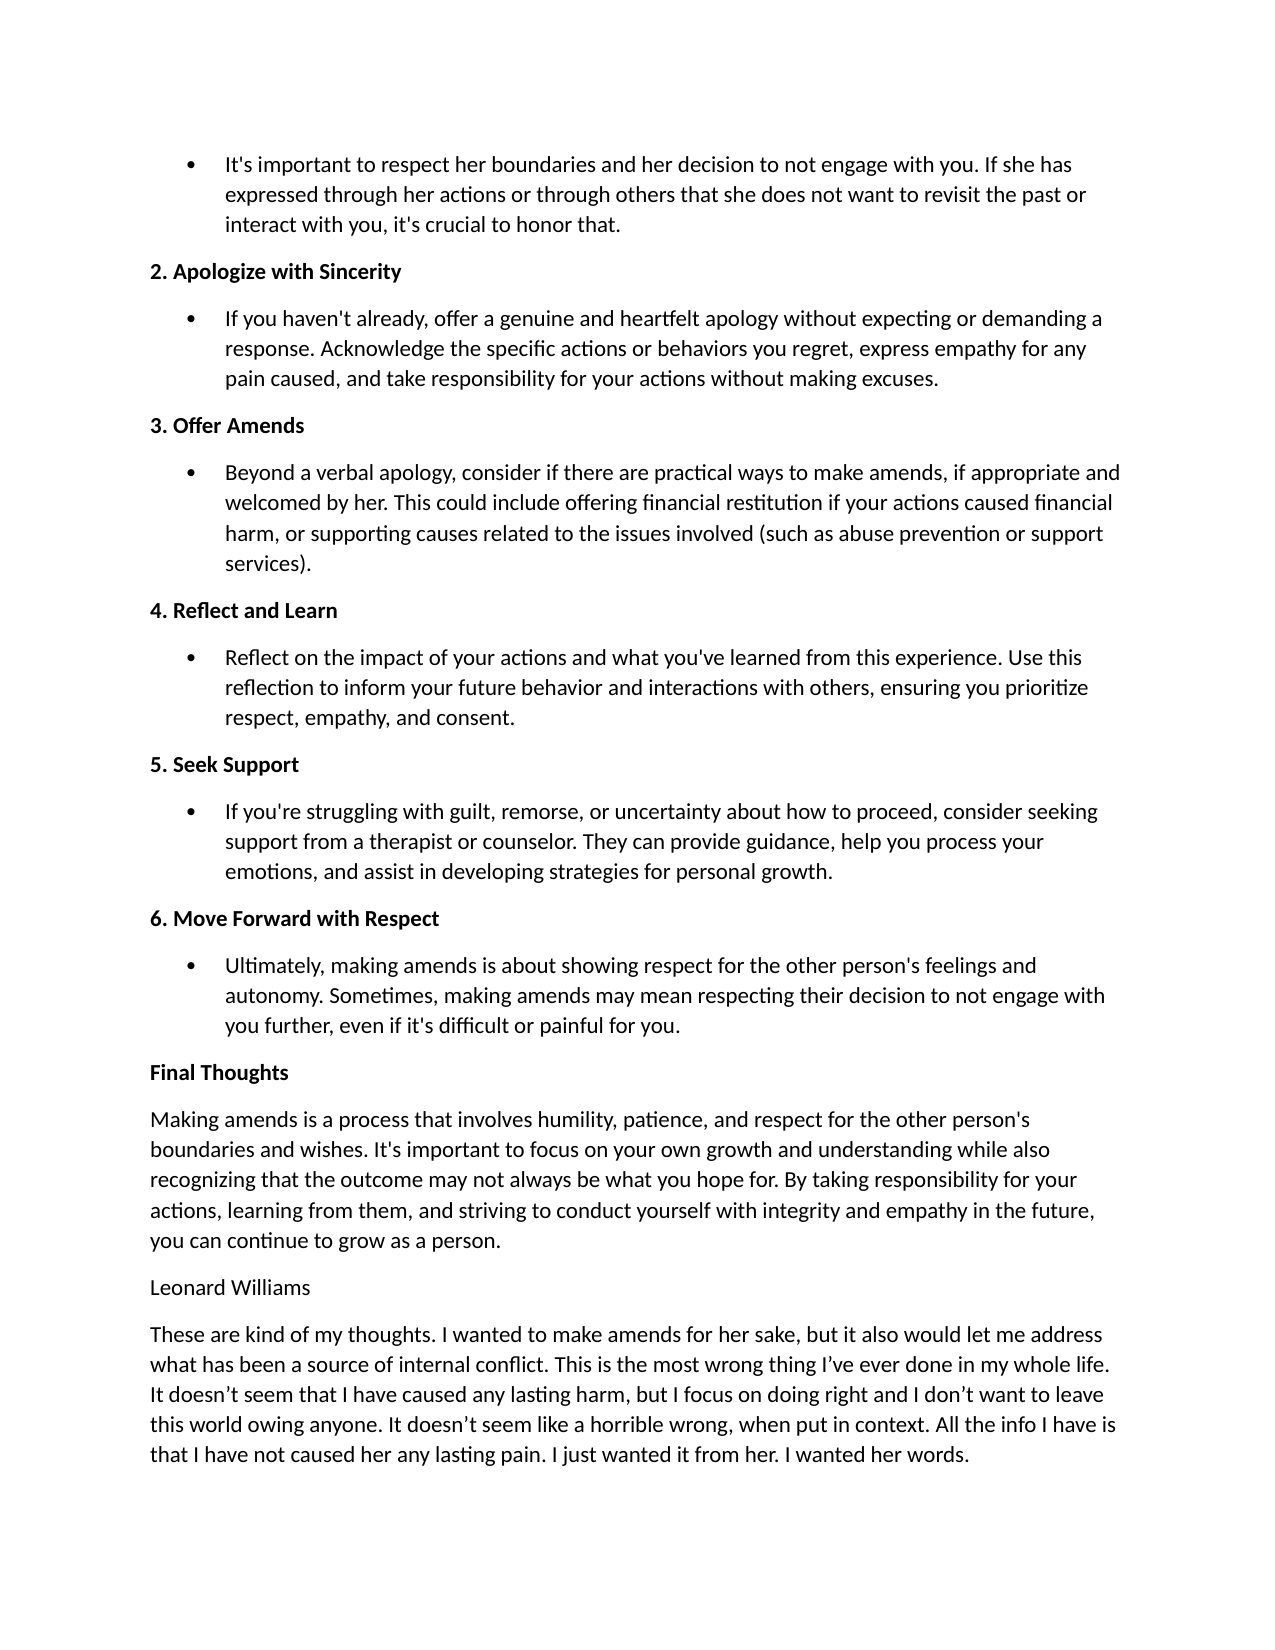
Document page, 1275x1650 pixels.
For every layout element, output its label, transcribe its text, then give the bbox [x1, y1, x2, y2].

text 6. Move Forward with Respect [150, 904, 1125, 932]
text Leonard Williams [150, 1273, 1125, 1301]
list Ultimately, making amends is about showing respect for the other person's feelings and autonomy. Sometimes, making amends may mean respecting their decision to not engage with you further, even if it's difficult or painful for you. [187, 951, 1125, 1039]
text 4. Reflect and Learn [150, 596, 1125, 624]
text These are kind of my thoughts. I wanted to make amends for her sake, but it also would let me address what has been a source of internal conflict. This is the most wrong thing I’ve ever done in my whole life. It doesn’t seem that I have caused any lasting harm, but I focus on doing right and I don’t want to leave this world owing anyone. It doesn’t seem like a horrible wrong, when put in context. All the info I have is that I have not caused her any lasting pain. I just wanted it from her. I wanted her words. [150, 1320, 1125, 1469]
text 2. Apologize with Sincerity [150, 257, 1125, 285]
list If you haven't already, offer a genuine and heartfelt apology without expecting or demanding a response. Acknowledge the specific actions or behaviors you regret, express empathy for any pain caused, and take responsibility for your actions without making excuses. [187, 304, 1125, 393]
list It's important to respect her boundaries and her decision to not engage with you. If she has expressed through her actions or through others that she does not want to revisit the past or interact with you, it's crucial to honor that. [187, 150, 1125, 238]
list Beyond a verbal apology, consider if there are practical ways to make amends, if appropriate and welcomed by her. This could include offering financial restitution if your actions caused financial harm, or supporting causes related to the issues involved (such as abuse prevention or support services). [187, 458, 1125, 577]
text Final Thoughts [150, 1058, 1125, 1086]
text 5. Seek Support [150, 750, 1125, 778]
text Making amends is a process that involves humility, patience, and respect for the other person's boundaries and wishes. It's important to focus on your own growth and understanding while also recognizing that the outcome may not always be what you hope for. By taking responsibility for your actions, learning from them, and striving to conduct yourself with integrity and empathy in the future, you can continue to grow as a person. [150, 1105, 1125, 1254]
text 3. Offer Amends [150, 411, 1125, 439]
list Reflect on the impact of your actions and what you've learned from this experience. Use this reflection to inform your future behavior and interactions with others, ensuring you prioritize respect, empathy, and consent. [187, 643, 1125, 731]
list If you're struggling with guilt, remorse, or uncertainty about how to proceed, consider seeking support from a therapist or counselor. They can provide guidance, help you process your emotions, and assist in developing strategies for personal growth. [187, 797, 1125, 885]
